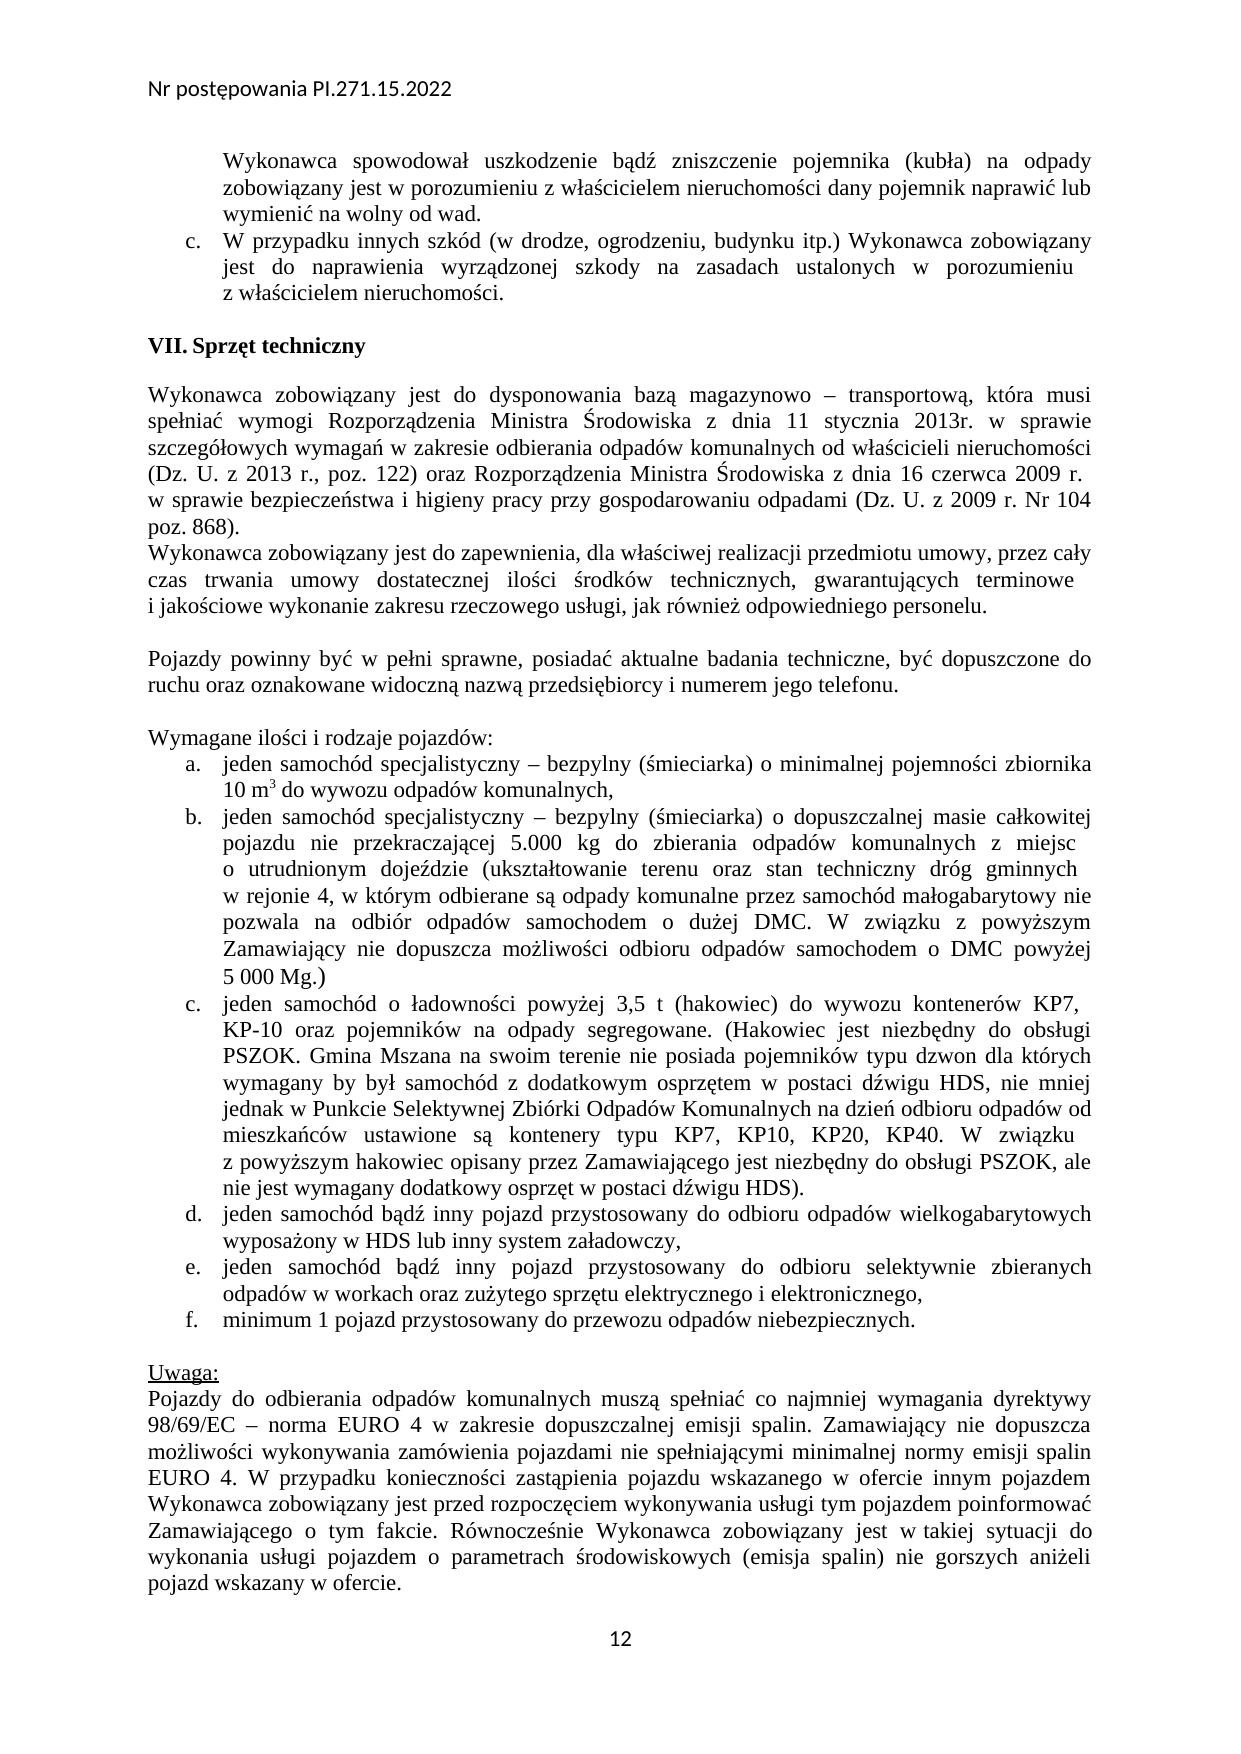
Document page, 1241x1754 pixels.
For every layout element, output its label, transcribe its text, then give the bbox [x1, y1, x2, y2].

text Wymagane ilości i rodzaje pojazdów: [148, 724, 1093, 750]
list minimum 1 pojazd przystosowany do przewozu odpadów niebezpiecznych. [185, 1306, 1093, 1332]
list jeden samochód specjalistyczny – bezpylny (śmieciarka) o minimalnej pojemności zbiornika 10 m3 do wywozu odpadów komunalnych, [185, 750, 1093, 803]
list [185, 148, 1093, 227]
text Pojazdy powinny być w pełni sprawne, posiadać aktualne badania techniczne, być dopuszczone do ruchu oraz oznakowane widoczną nazwą przedsiębiorcy i numerem jego telefonu. [148, 645, 1093, 697]
text Wykonawca zobowiązany jest do zapewnienia, dla właściwej realizacji przedmiotu umowy, przez cały czas trwania umowy dostatecznej ilości środków technicznych, gwarantujących terminowe i jakościowe wykonanie zakresu rzeczowego usługi, jak również odpowiedniego personelu. [148, 539, 1093, 618]
list jeden samochód o ładowności powyżej 3,5 t (hakowiec) do wywozu kontenerów KP7, KP-10 oraz pojemników na odpady segregowane. (Hakowiec jest niezbędny do obsługi PSZOK. Gmina Mszana na swoim terenie nie posiada pojemników typu dzwon dla których wymagany by był samochód z dodatkowym osprzętem w postaci dźwigu HDS, nie mniej jednak w Punkcie Selektywnej Zbiórki Odpadów Komunalnych na dzień odbioru odpadów od mieszkańców ustawione są kontenery typu KP7, KP10, KP20, KP40. W związku z powyższym hakowiec opisany przez Zamawiającego jest niezbędny do obsługi PSZOK, ale nie jest wymagany dodatkowy osprzęt w postaci dźwigu HDS). [185, 990, 1093, 1201]
list jeden samochód bądź inny pojazd przystosowany do odbioru odpadów wielkogabarytowych wyposażony w HDS lub inny system załadowczy, [185, 1201, 1093, 1253]
text Wykonawca zobowiązany jest do dysponowania bazą magazynowo – transportową, która musi spełniać wymogi Rozporządzenia Ministra Środowiska z dnia 11 stycznia 2013r. w sprawie szczegółowych wymagań w zakresie odbierania odpadów komunalnych od właścicieli nieruchomości (Dz. U. z 2013 r., poz. 122) oraz Rozporządzenia Ministra Środowiska z dnia 16 czerwca 2009 r. w sprawie bezpieczeństwa i higieny pracy przy gospodarowaniu odpadami (Dz. U. z 2009 r. Nr 104 poz. 868). [148, 381, 1093, 539]
list jeden samochód specjalistyczny – bezpylny (śmieciarka) o dopuszczalnej masie całkowitej pojazdu nie przekraczającej 5.000 kg do zbierania odpadów komunalnych z miejsc o utrudnionym dojeździe (ukształtowanie terenu oraz stan techniczny dróg gminnych w rejonie 4, w którym odbierane są odpady komunalne przez samochód małogabarytowy nie pozwala na odbiór odpadów samochodem o dużej DMC. W związku z powyższym Zamawiający nie dopuszcza możliwości odbioru odpadów samochodem o DMC powyżej 5 000 Mg.) [185, 803, 1093, 990]
list jeden samochód bądź inny pojazd przystosowany do odbioru selektywnie zbieranych odpadów w workach oraz zużytego sprzętu elektrycznego i elektronicznego, [185, 1253, 1093, 1306]
text Uwaga: [148, 1359, 1093, 1385]
text Pojazdy do odbierania odpadów komunalnych muszą spełniać co najmniej wymagania dyrektywy 98/69/EC – norma EURO 4 w zakresie dopuszczalnej emisji spalin. Zamawiający nie dopuszcza możliwości wykonywania zamówienia pojazdami nie spełniającymi minimalnej normy emisji spalin EURO 4. W przypadku konieczności zastąpienia pojazdu wskazanego w ofercie innym pojazdem Wykonawca zobowiązany jest przed rozpoczęciem wykonywania usługi tym pojazdem poinformować Zamawiającego o tym fakcie. Równocześnie Wykonawca zobowiązany jest w takiej sytuacji do wykonania usługi pojazdem o parametrach środowiskowych (emisja spalin) nie gorszych aniżeli pojazd wskazany w ofercie. [148, 1385, 1093, 1596]
list W przypadku innych szkód (w drodze, ogrodzeniu, budynku itp.) Wykonawca zobowiązany jest do naprawienia wyrządzonej szkody na zasadach ustalonych w porozumieniu z właścicielem nieruchomości. [185, 227, 1093, 306]
list Sprzęt techniczny [148, 332, 1093, 358]
